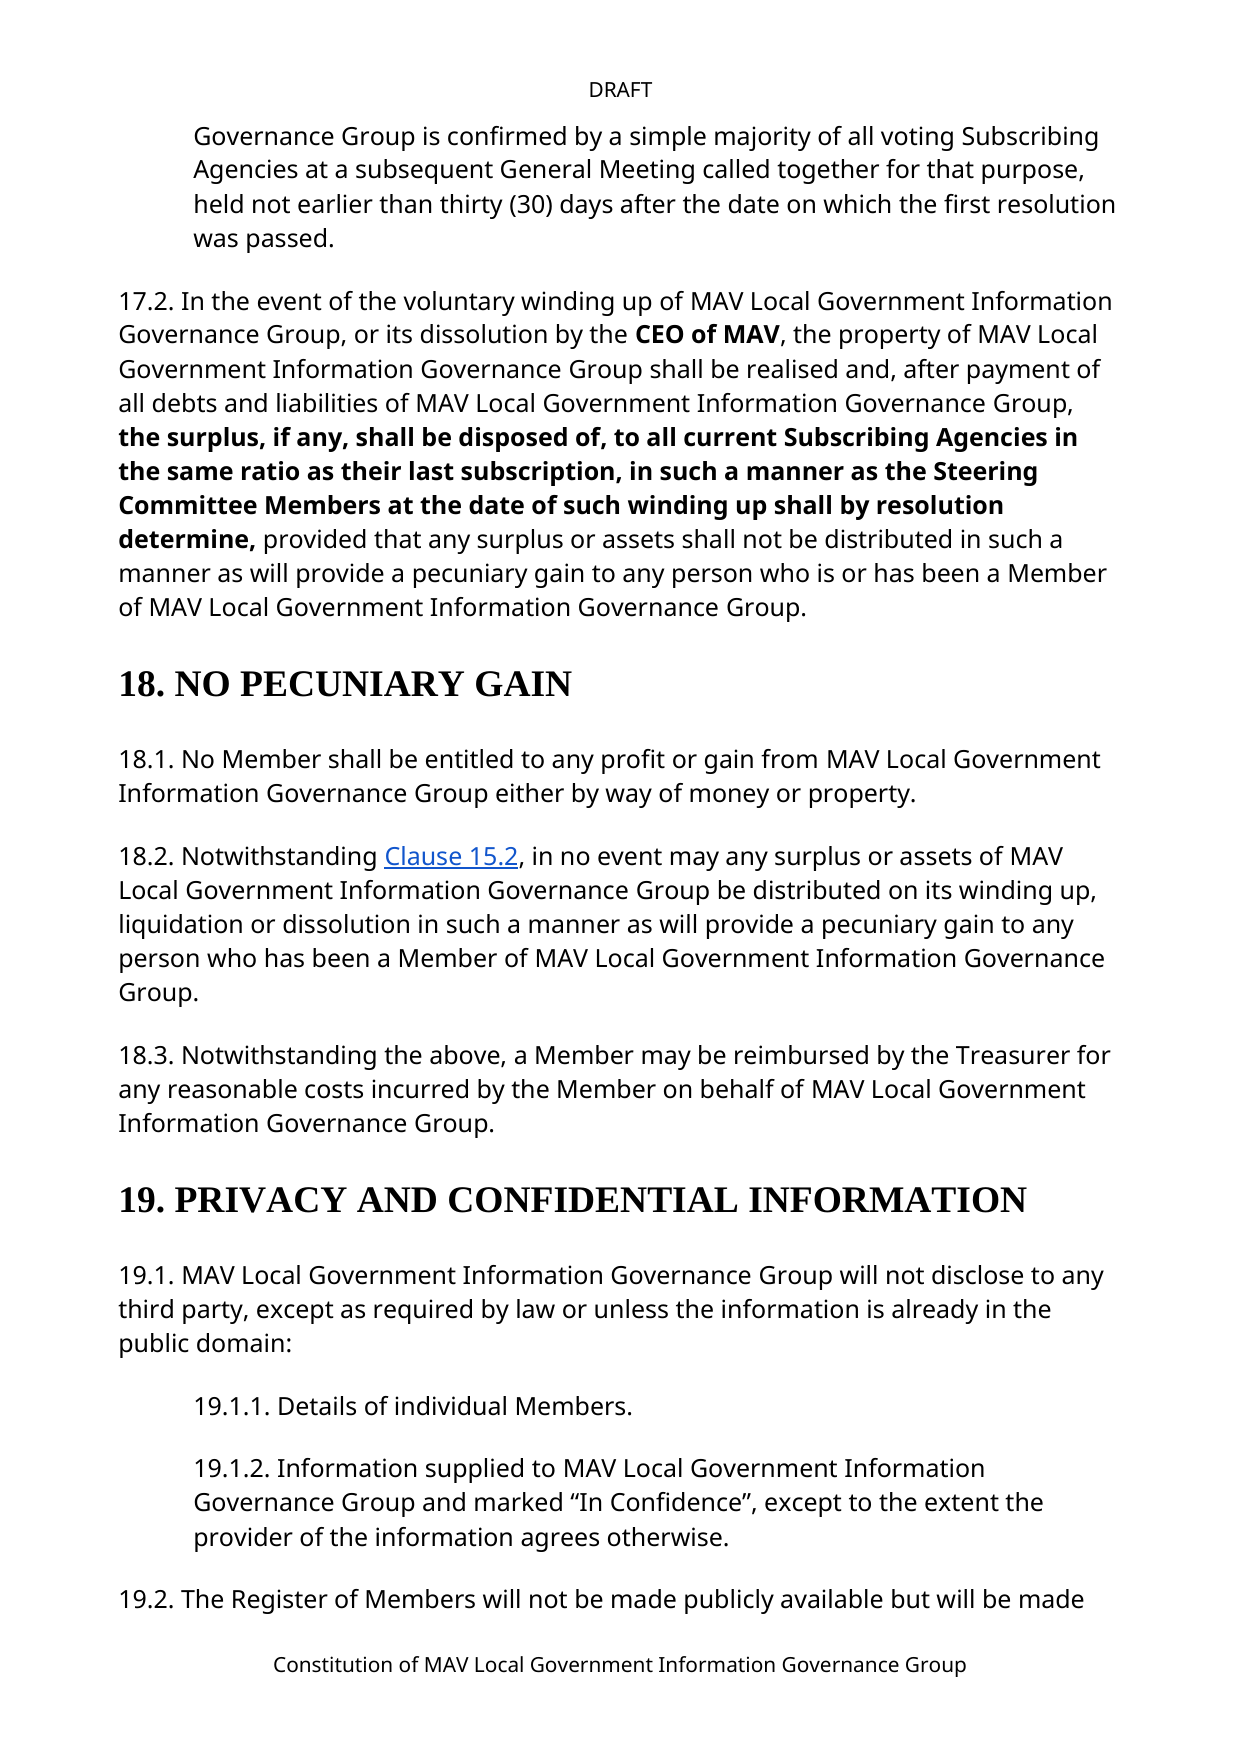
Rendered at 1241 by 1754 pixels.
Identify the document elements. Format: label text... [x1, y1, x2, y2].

subtitle 19. PRIVACY AND CONFIDENTIAL INFORMATION [118, 1177, 1122, 1220]
text 18.1. No Member shall be entitled to any profit or gain from MAV Local Government Information Governance Group either by way of money or property. [118, 741, 1122, 809]
text 19.1. MAV Local Government Information Governance Group will not disclose to any third party, except as required by law or unless the information is already in the public domain: [118, 1257, 1122, 1359]
text 19.1.1. Details of individual Members. [193, 1388, 1122, 1422]
subtitle 18. NO PECUNIARY GAIN [118, 661, 1122, 704]
text 19.1.2. Information supplied to MAV Local Government Information Governance Group and marked “In Confidence”, except to the extent the provider of the information agrees otherwise. [193, 1451, 1122, 1553]
text 18.3. Notwithstanding the above, a Member may be reimbursed by the Treasurer for any reasonable costs incurred by the Member on behalf of MAV Local Government Information Governance Group. [118, 1037, 1122, 1139]
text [118, 1582, 1122, 1616]
text 17.2. In the event of the voluntary winding up of MAV Local Government Information Governance Group, or its dissolution by the CEO of MAV, the property of MAV Local Government Information Governance Group shall be realised and, after payment of all debts and liabilities of MAV Local Government Information Governance Group, the surplus, if any, shall be disposed of, to all current Subscribing Agencies in the same ratio as their last subscription, in such a manner as the Steering Committee Members at the date of such winding up shall by resolution determine, provided that any surplus or assets shall not be distributed in such a manner as will provide a pecuniary gain to any person who is or has been a Member of MAV Local Government Information Governance Group. [118, 283, 1122, 624]
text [193, 118, 1122, 254]
text 18.2. Notwithstanding Clause 15.2, in no event may any surplus or assets of MAV Local Government Information Governance Group be distributed on its winding up, liquidation or dissolution in such a manner as will provide a pecuniary gain to any person who has been a Member of MAV Local Government Information Governance Group. [118, 838, 1122, 1009]
